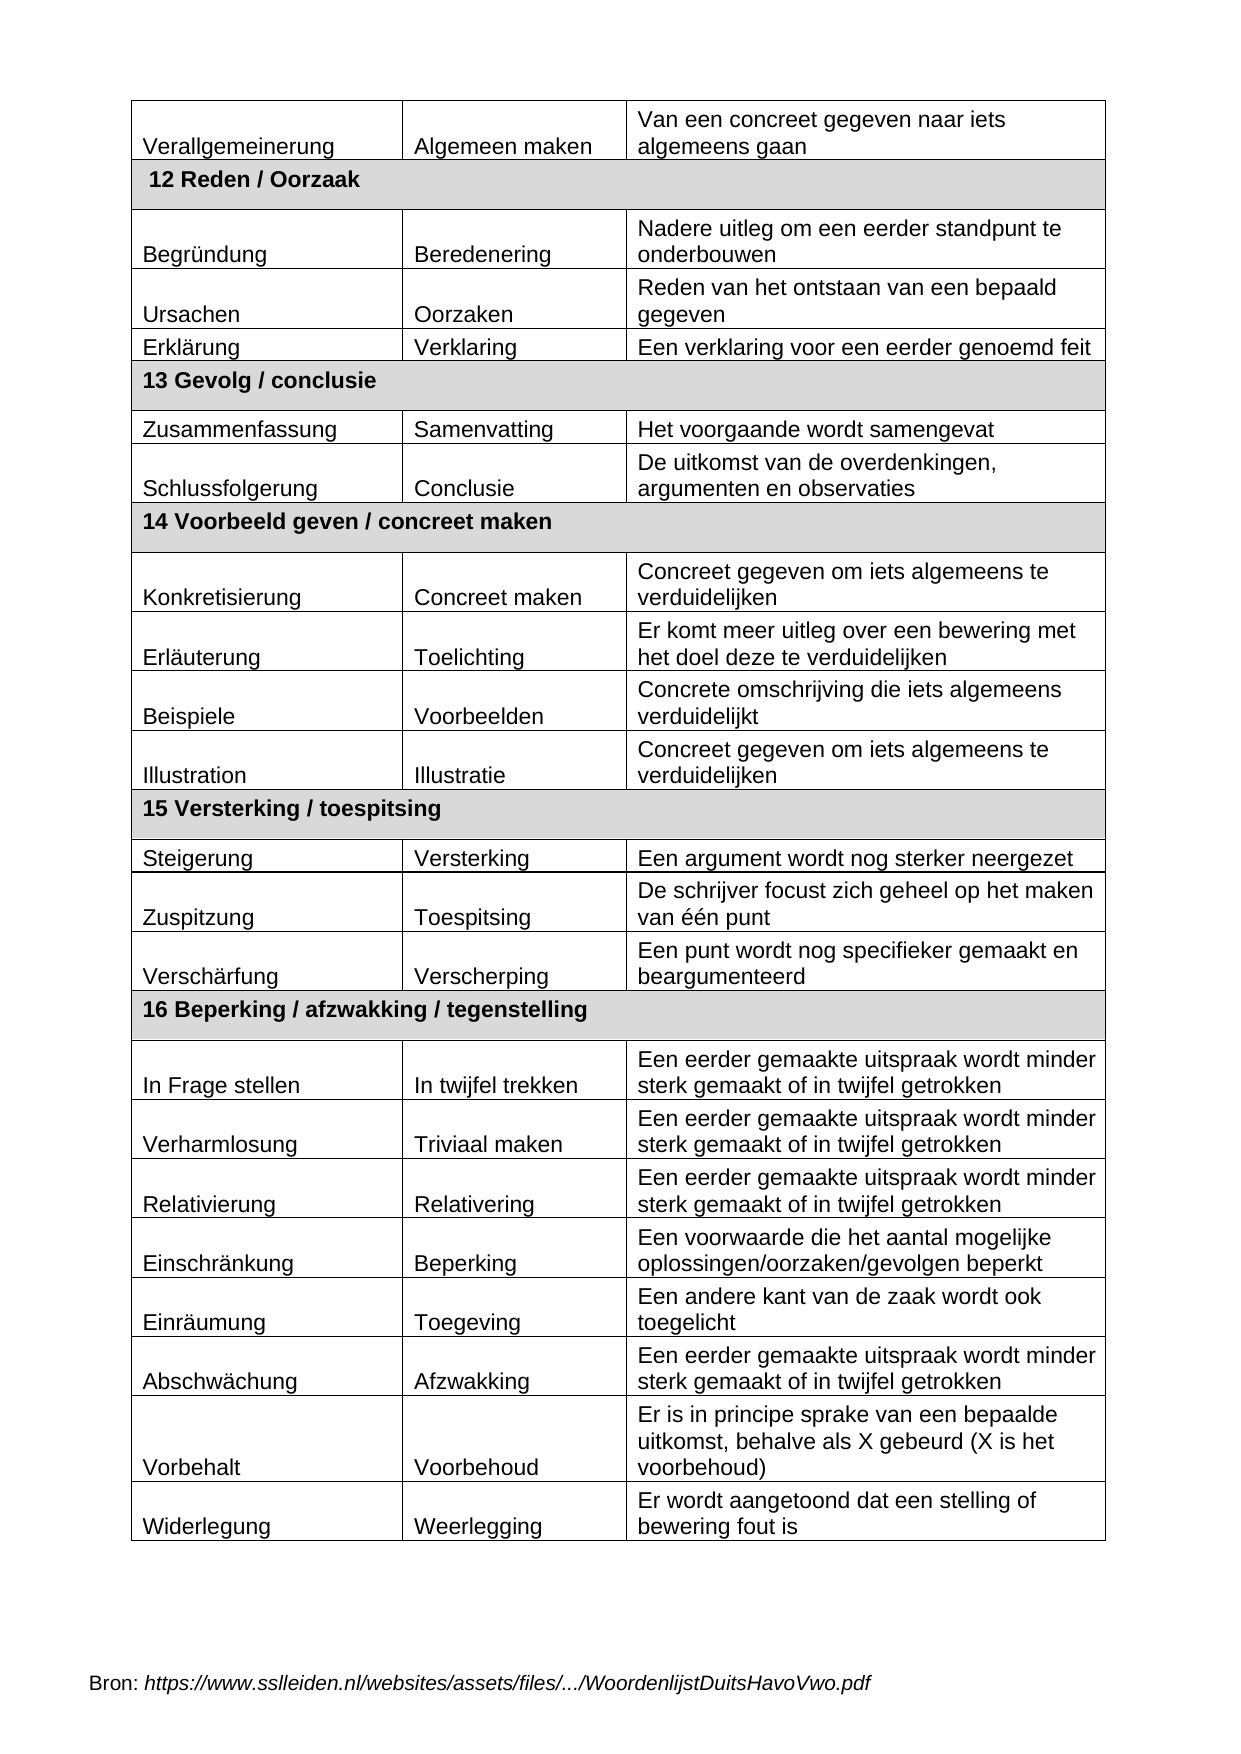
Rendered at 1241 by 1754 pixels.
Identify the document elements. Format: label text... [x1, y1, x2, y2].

table_cell Van een concreet gegeven naar iets algemeens gaan [627, 101, 1105, 159]
table_cell Verallgemeinerung [132, 101, 402, 159]
table_cell Verschärfung [132, 932, 402, 990]
table_cell Konkretisierung [132, 553, 402, 611]
table_cell Einschränkung [132, 1218, 402, 1277]
table_cell Steigerung [132, 840, 402, 871]
table_cell Een argument wordt nog sterker neergezet [627, 840, 1105, 871]
table_cell Concreet gegeven om iets algemeens te verduidelijken [627, 553, 1105, 611]
table_cell Relativierung [132, 1159, 402, 1217]
table_cell Er komt meer uitleg over een bewering met het doel deze te verduidelijken [627, 612, 1105, 670]
table_cell Versterking [403, 840, 626, 871]
table_cell Het voorgaande wordt samengevat [627, 411, 1105, 443]
table_cell Verscherping [403, 932, 626, 990]
table_cell Weerlegging [403, 1482, 626, 1540]
table_cell Voorbeelden [403, 671, 626, 729]
table_cell Nadere uitleg om een eerder standpunt te onderbouwen [627, 210, 1105, 268]
table_cell Beredenering [403, 210, 626, 268]
table_cell Beperking [403, 1218, 626, 1277]
table_cell Relativering [403, 1159, 626, 1217]
table_cell Abschwächung [132, 1337, 402, 1395]
table_cell [626, 160, 1105, 209]
table_cell Reden van het ontstaan van een bepaald gegeven [627, 269, 1105, 327]
table_cell Concreet gegeven om iets algemeens te verduidelijken [627, 731, 1105, 789]
table_cell Erklärung [132, 329, 402, 360]
table_cell 13 Gevolg / conclusie [132, 361, 626, 410]
table_cell Afzwakking [403, 1337, 626, 1395]
table_cell Illustratie [403, 731, 626, 789]
table_cell Oorzaken [403, 269, 626, 327]
table_cell Vorbehalt [132, 1396, 402, 1481]
table_cell Er is in principe sprake van een bepaalde uitkomst, behalve als X gebeurd (X is het voorbehoud) [627, 1396, 1105, 1481]
table_cell Een eerder gemaakte uitspraak wordt minder sterk gemaakt of in twijfel getrokken [627, 1337, 1105, 1395]
table_cell Een eerder gemaakte uitspraak wordt minder sterk gemaakt of in twijfel getrokken [627, 1041, 1105, 1099]
table_cell Zuspitzung [132, 873, 402, 931]
table_cell Widerlegung [132, 1482, 402, 1540]
table_cell Einräumung [132, 1278, 402, 1336]
table_cell 15 Versterking / toespitsing [132, 790, 626, 838]
table_cell [626, 991, 1105, 1039]
table_cell Een eerder gemaakte uitspraak wordt minder sterk gemaakt of in twijfel getrokken [627, 1159, 1105, 1217]
table_cell Zusammenfassung [132, 411, 402, 443]
table_cell Triviaal maken [403, 1100, 626, 1158]
table_cell Begründung [132, 210, 402, 268]
table_cell Conclusie [403, 444, 626, 502]
table_cell Een eerder gemaakte uitspraak wordt minder sterk gemaakt of in twijfel getrokken [627, 1100, 1105, 1158]
table_cell Een punt wordt nog specifieker gemaakt en beargumenteerd [627, 932, 1105, 990]
table_cell De uitkomst van de overdenkingen, argumenten en observaties [627, 444, 1105, 502]
table_cell [626, 361, 1105, 410]
table_cell Ursachen [132, 269, 402, 327]
table_cell In Frage stellen [132, 1041, 402, 1099]
table_cell Toelichting [403, 612, 626, 670]
table_cell Schlussfolgerung [132, 444, 402, 502]
table_cell Toegeving [403, 1278, 626, 1336]
table_cell Concreet maken [403, 553, 626, 611]
table_cell Beispiele [132, 671, 402, 729]
table_cell Concrete omschrijving die iets algemeens verduidelijkt [627, 671, 1105, 729]
table_cell Een andere kant van de zaak wordt ook toegelicht [627, 1278, 1105, 1336]
table_cell Voorbehoud [403, 1396, 626, 1481]
table_cell [626, 503, 1105, 552]
table_cell Een voorwaarde die het aantal mogelijke oplossingen/oorzaken/gevolgen beperkt [627, 1218, 1105, 1277]
table_cell De schrijver focust zich geheel op het maken van één punt [627, 873, 1105, 931]
table_cell 16 Beperking / afzwakking / tegenstelling [132, 991, 626, 1039]
table_cell Toespitsing [403, 873, 626, 931]
table_cell Algemeen maken [403, 101, 626, 159]
table_cell In twijfel trekken [403, 1041, 626, 1099]
table_cell Een verklaring voor een eerder genoemd feit [627, 329, 1105, 360]
table_cell 12 Reden / Oorzaak [132, 160, 626, 209]
table_cell 14 Voorbeeld geven / concreet maken [132, 503, 626, 552]
table_cell [626, 790, 1105, 838]
table_cell Verklaring [403, 329, 626, 360]
table_cell Illustration [132, 731, 402, 789]
table_cell Samenvatting [403, 411, 626, 443]
table_cell Erläuterung [132, 612, 402, 670]
table_cell Er wordt aangetoond dat een stelling of bewering fout is [627, 1482, 1105, 1540]
table_cell Verharmlosung [132, 1100, 402, 1158]
